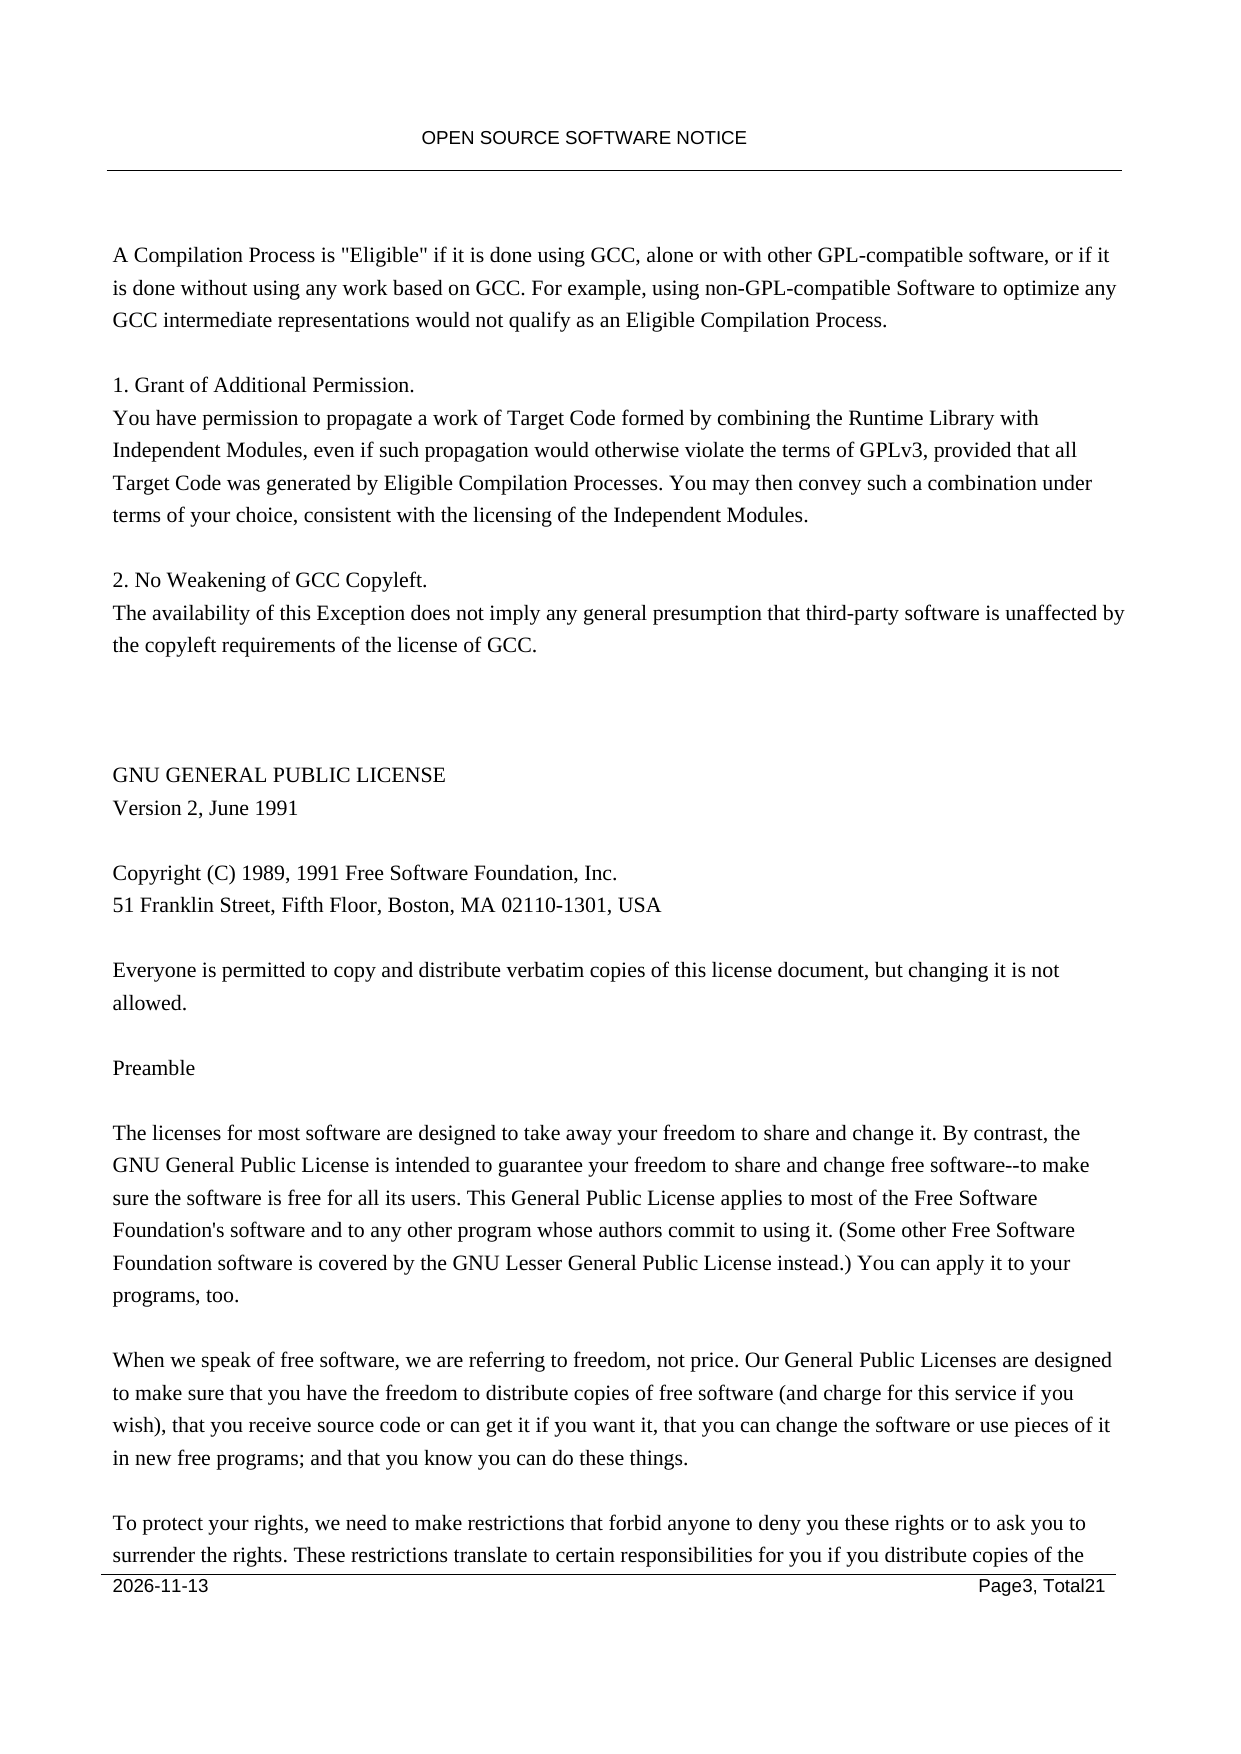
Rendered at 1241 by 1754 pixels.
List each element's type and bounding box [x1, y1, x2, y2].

text [112, 206, 1128, 1571]
